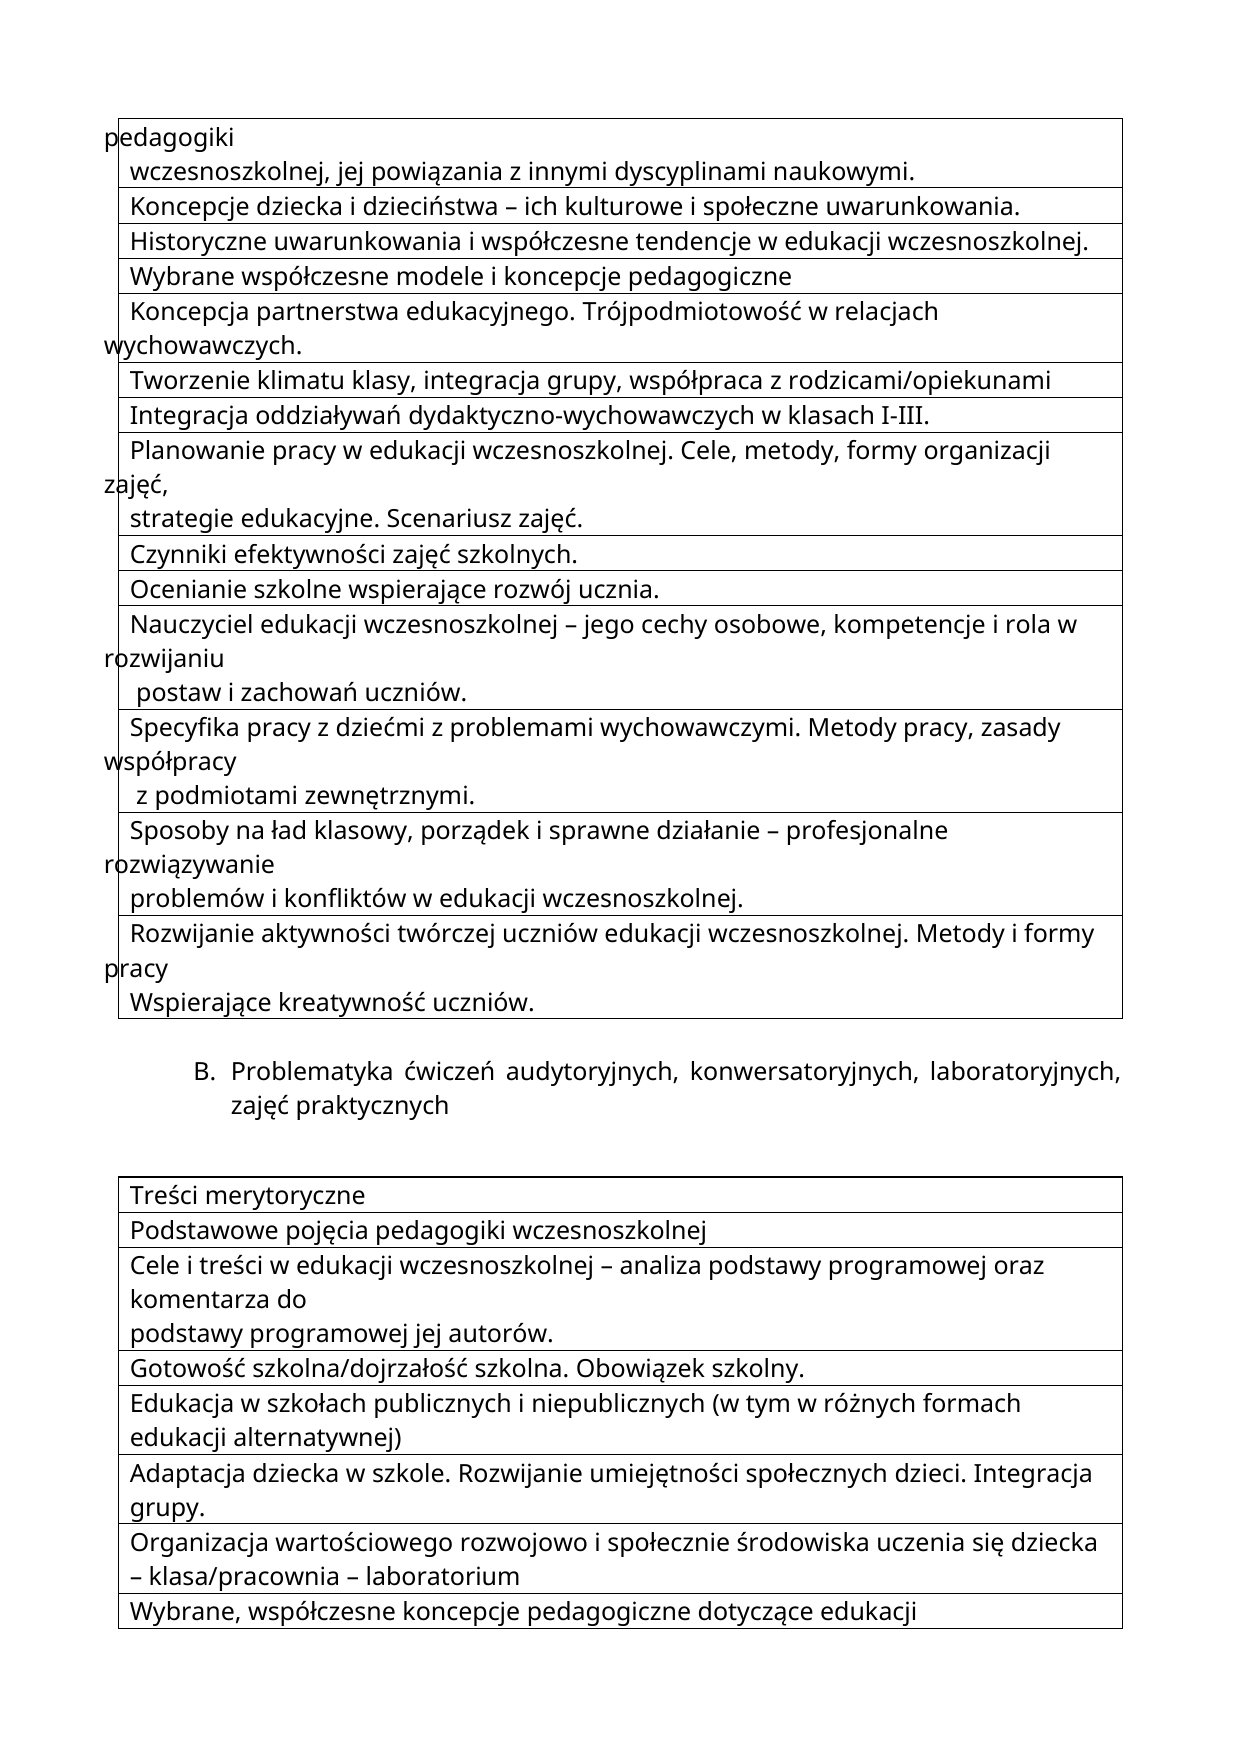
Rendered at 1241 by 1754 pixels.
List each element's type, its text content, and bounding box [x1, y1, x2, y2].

table_cell Adaptacja dziecka w szkole. Rozwijanie umiejętności społecznych dzieci. Integracja grupy. [119, 1455, 1122, 1523]
table_cell Tworzenie klimatu klasy, integracja grupy, współpraca z rodzicami/opiekunami [119, 363, 1122, 397]
table_header Treści merytoryczne [119, 1178, 1122, 1212]
list Problematyka ćwiczeń audytoryjnych, konwersatoryjnych, laboratoryjnych, zajęć praktycznych [193, 1053, 1122, 1122]
table_cell Specyfika pracy z dziećmi z problemami wychowawczymi. Metody pracy, zasady współpracy z podmiotami zewnętrznymi. [119, 710, 1122, 812]
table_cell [119, 1594, 1122, 1628]
table_cell Historyczne uwarunkowania i współczesne tendencje w edukacji wczesnoszkolnej. [119, 224, 1122, 257]
table_cell Wybrane współczesne modele i koncepcje pedagogiczne [119, 259, 1122, 293]
table_cell Planowanie pracy w edukacji wczesnoszkolnej. Cele, metody, formy organizacji zajęć, strategie edukacyjne. Scenariusz zajęć. [119, 433, 1122, 535]
table_cell Integracja oddziaływań dydaktyczno-wychowawczych w klasach I-III. [119, 398, 1122, 432]
table_cell Sposoby na ład klasowy, porządek i sprawne działanie – profesjonalne rozwiązywanie problemów i konfliktów w edukacji wczesnoszkolnej. [119, 813, 1122, 915]
table_cell Rozwijanie aktywności twórczej uczniów edukacji wczesnoszkolnej. Metody i formy pracy Wspierające kreatywność uczniów. [119, 916, 1122, 1018]
table_cell Edukacja w szkołach publicznych i niepublicznych (w tym w różnych formach edukacji alternatywnej) [119, 1386, 1122, 1454]
table_cell Koncepcje dziecka i dzieciństwa – ich kulturowe i społeczne uwarunkowania. [119, 188, 1122, 222]
table_cell Nauczyciel edukacji wczesnoszkolnej – jego cechy osobowe, kompetencje i rola w rozwijaniu postaw i zachowań uczniów. [119, 606, 1122, 709]
table_cell Gotowość szkolna/dojrzałość szkolna. Obowiązek szkolny. [119, 1351, 1122, 1385]
table_cell Podstawowe pojęcia pedagogiki wczesnoszkolnej [119, 1213, 1122, 1247]
table_cell Ocenianie szkolne wspierające rozwój ucznia. [119, 571, 1122, 605]
table_cell Czynniki efektywności zajęć szkolnych. [119, 536, 1122, 570]
table_cell Cele i treści w edukacji wczesnoszkolnej – analiza podstawy programowej oraz komentarza do podstawy programowej jej autorów. [119, 1248, 1122, 1350]
table_cell Koncepcja partnerstwa edukacyjnego. Trójpodmiotowość w relacjach wychowawczych. [119, 294, 1122, 362]
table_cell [119, 119, 1122, 187]
table_cell Organizacja wartościowego rozwojowo i społecznie środowiska uczenia się dziecka – klasa/pracownia – laboratorium [119, 1524, 1122, 1592]
